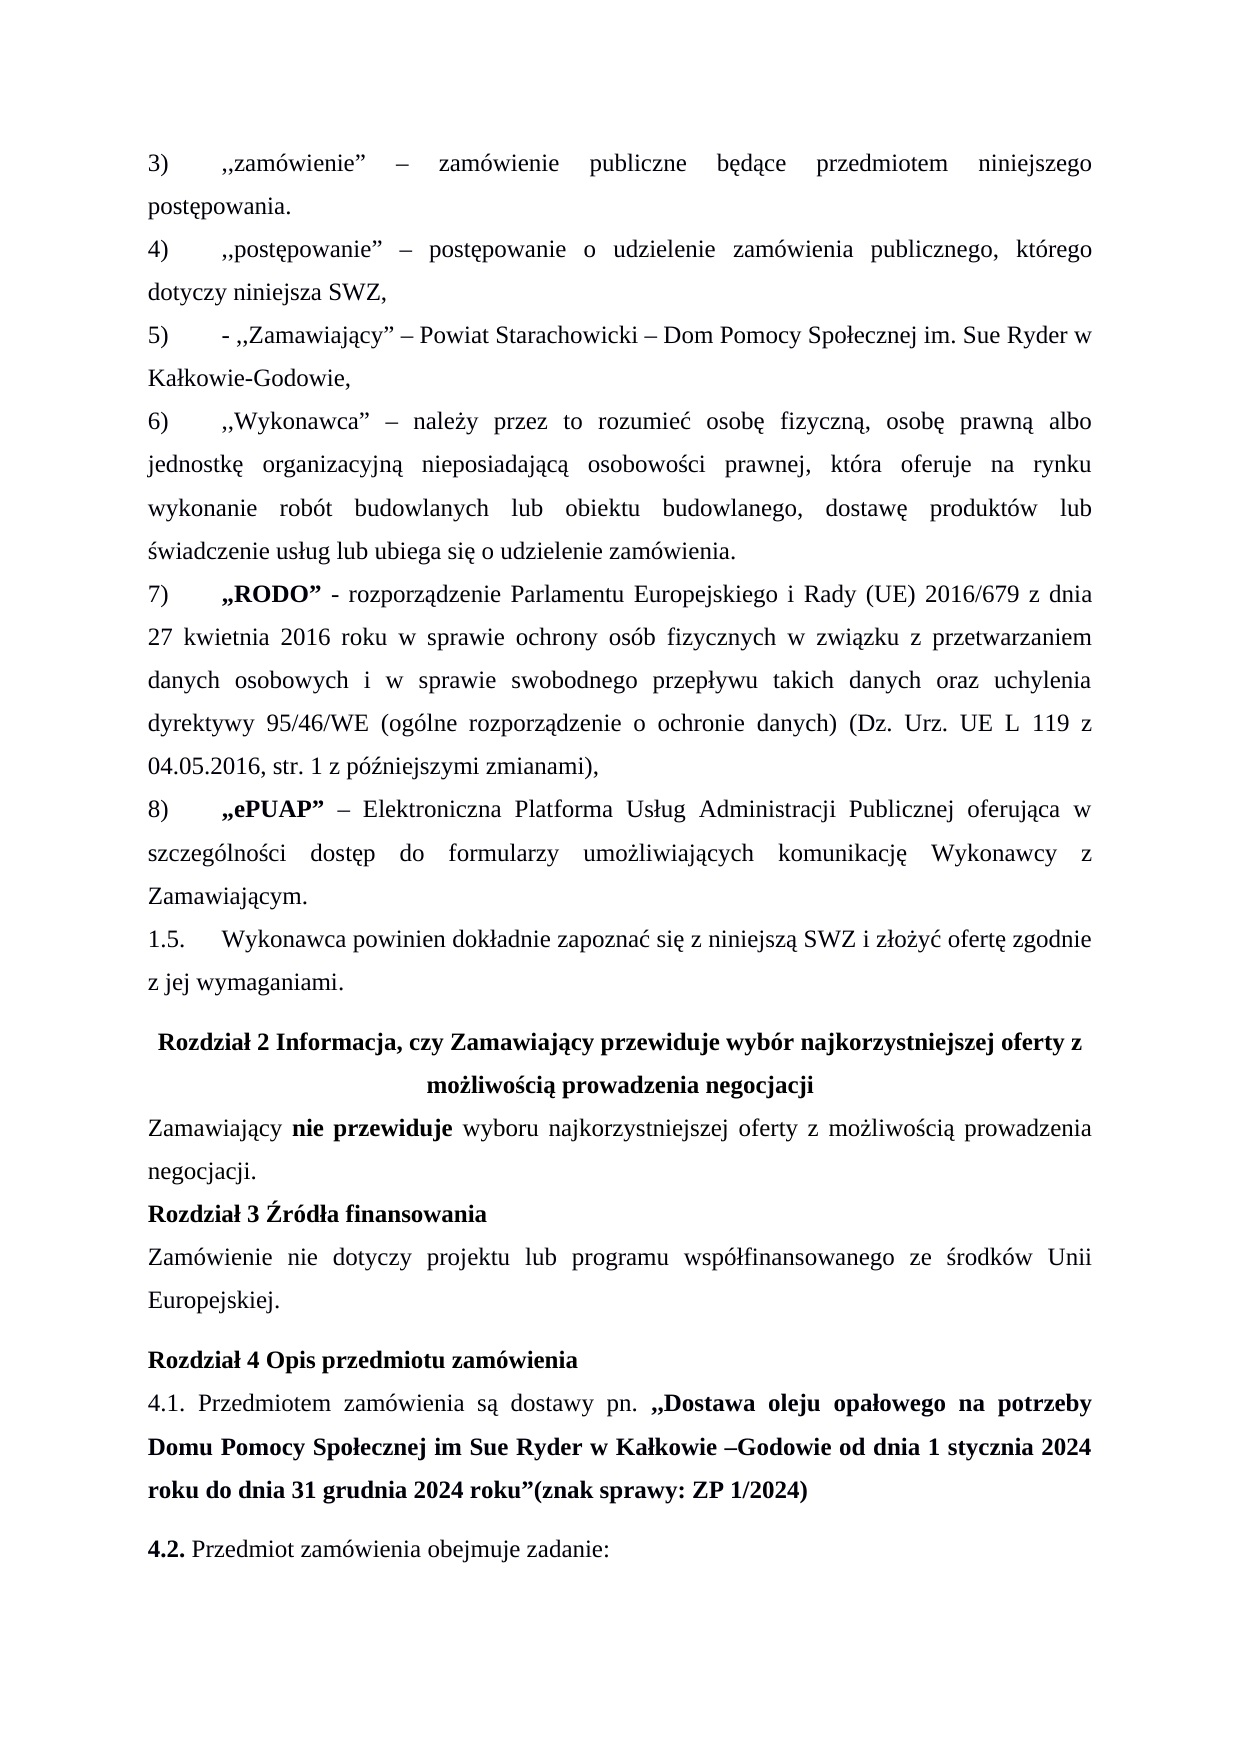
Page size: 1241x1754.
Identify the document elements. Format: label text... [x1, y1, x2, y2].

list Zamówienie nie dotyczy projektu lub programu współfinansowanego ze środków Unii Europejskiej. [148, 1242, 1093, 1314]
list ,,postępowanie” – postępowanie o udzielenie zamówienia publicznego, którego dotyczy niniejsza SWZ, [148, 234, 1093, 306]
list - ,,Zamawiający” – Powiat Starachowicki – Dom Pomocy Społecznej im. Sue Ryder w Kałkowie-Godowie, [148, 320, 1093, 392]
text 4.2. Przedmiot zamówienia obejmuje zadanie: [148, 1534, 1093, 1563]
text Rozdział 3 Źródła finansowania [148, 1199, 1093, 1228]
list „RODO” - rozporządzenie Parlamentu Europejskiego i Rady (UE) 2016/679 z dnia 27 kwietnia 2016 roku w sprawie ochrony osób fizycznych w związku z przetwarzaniem danych osobowych i w sprawie swobodnego przepływu takich danych oraz uchylenia dyrektywy 95/46/WE (ogólne rozporządzenie o ochronie danych) (Dz. Urz. UE L 119 z 04.05.2016, str. 1 z późniejszymi zmianami), [148, 579, 1093, 780]
list ,,Wykonawca” – należy przez to rozumieć osobę fizyczną, osobę prawną albo jednostkę organizacyjną nieposiadającą osobowości prawnej, która oferuje na rynku wykonanie robót budowlanych lub obiektu budowlanego, dostawę produktów lub świadczenie usług lub ubiega się o udzielenie zamówienia. [148, 406, 1093, 564]
list ,,zamówienie” – zamówienie publiczne będące przedmiotem niniejszego postępowania. [148, 148, 1093, 219]
text Rozdział 4 Opis przedmiotu zamówienia [148, 1345, 1093, 1374]
text Rozdział 2 Informacja, czy Zamawiający przewiduje wybór najkorzystniejszej oferty z możliwością prowadzenia negocjacji [148, 1027, 1093, 1099]
text Zamawiający nie przewiduje wyboru najkorzystniejszej oferty z możliwością prowadzenia negocjacji. [148, 1113, 1093, 1185]
text 4.1. Przedmiotem zamówienia są dostawy pn. ,,Dostawa oleju opałowego na potrzeby Domu Pomocy Społecznej im Sue Ryder w Kałkowie –Godowie od dnia 1 stycznia 2024 roku do dnia 31 grudnia 2024 roku”(znak sprawy: ZP 1/2024) [148, 1388, 1093, 1503]
list „ePUAP” – Elektroniczna Platforma Usług Administracji Publicznej oferująca w szczególności dostęp do formularzy umożliwiających komunikację Wykonawcy z Zamawiającym. [148, 794, 1093, 909]
list Wykonawca powinien dokładnie zapoznać się z niniejszą SWZ i złożyć ofertę zgodnie z jej wymaganiami. [148, 924, 1093, 996]
